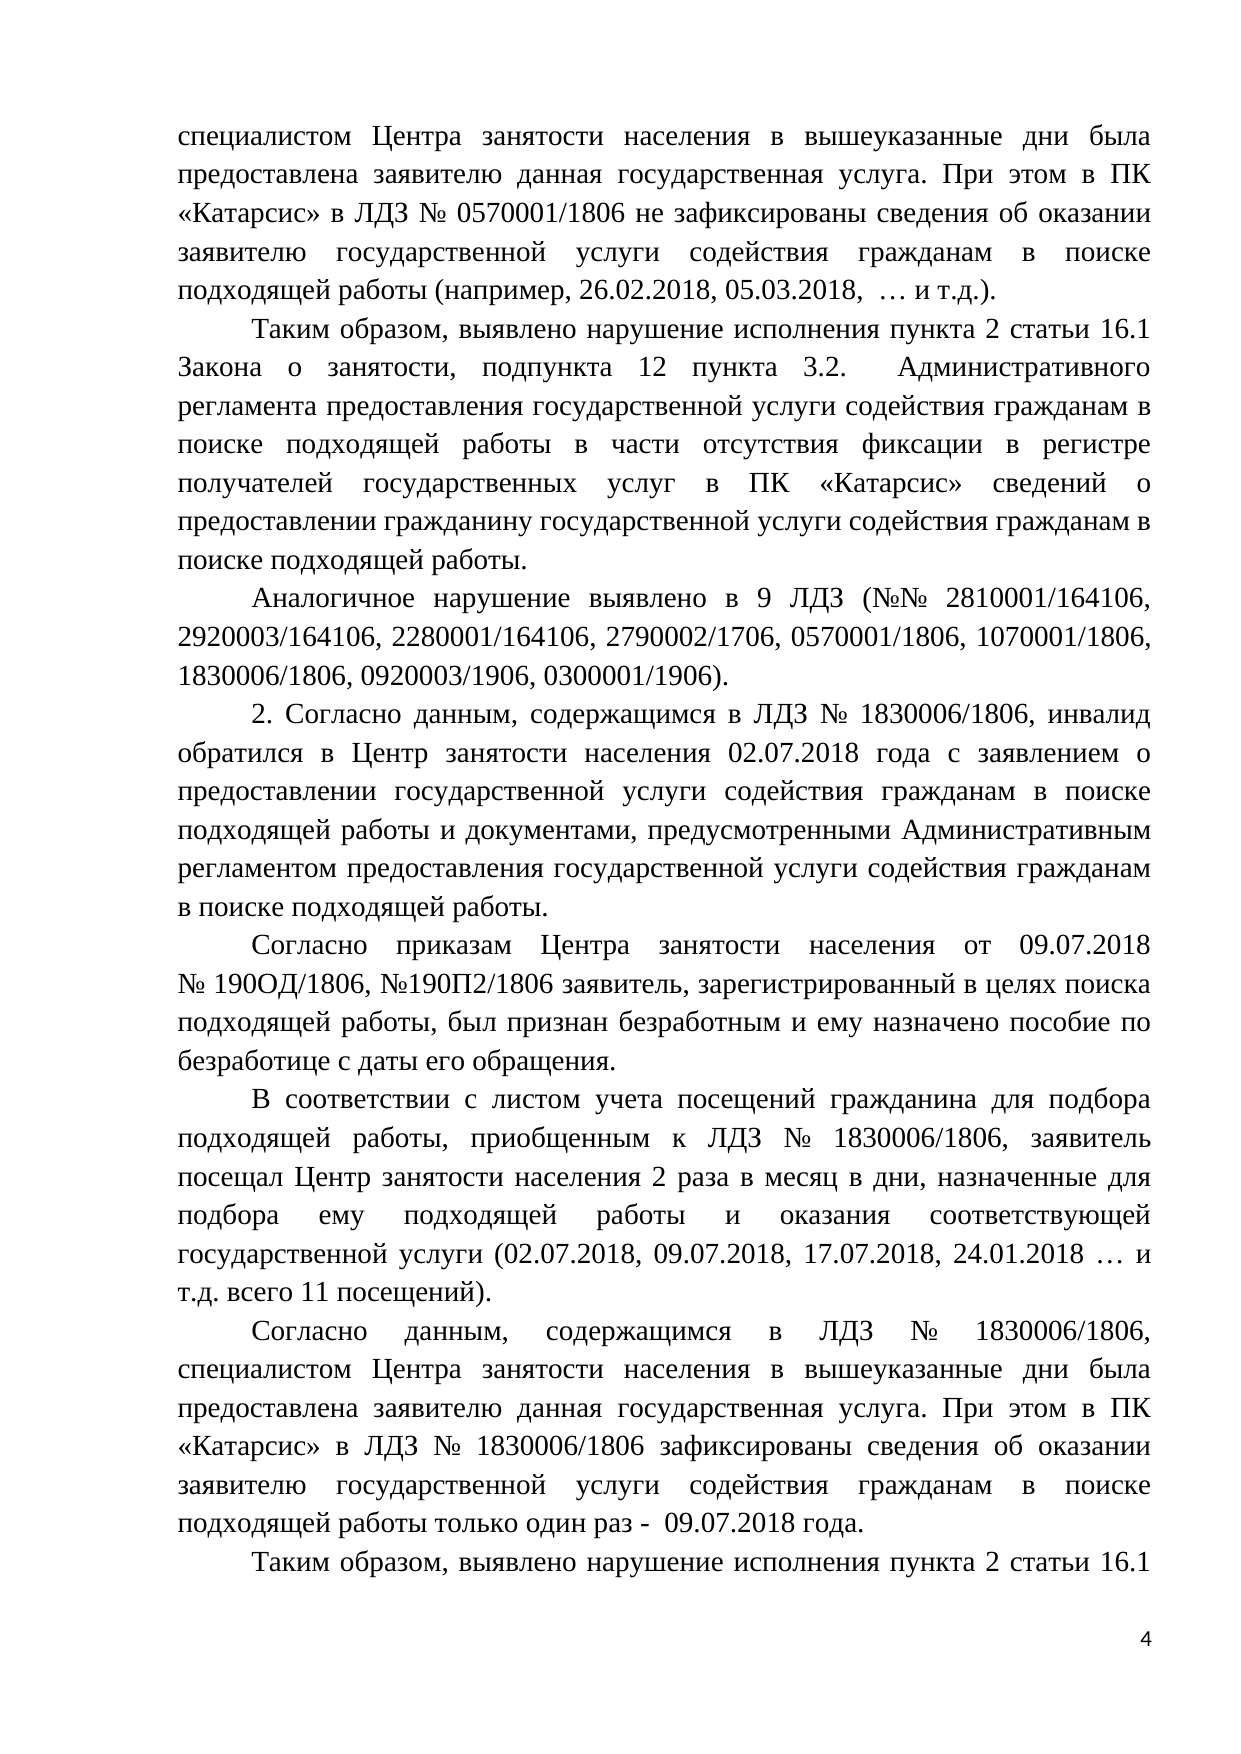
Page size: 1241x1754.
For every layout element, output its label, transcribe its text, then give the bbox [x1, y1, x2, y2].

text Согласно данным, содержащимся в ЛДЗ № 1830006/1806, специалистом Центра занятости населения в вышеуказанные дни была предоставлена заявителю данная государственная услуга. При этом в ПК «Катарсис» в ЛДЗ № 1830006/1806 зафиксированы сведения об оказании заявителю государственной услуги содействия гражданам в поиске подходящей работы только один раз - 09.07.2018 года. [177, 1313, 1152, 1539]
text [177, 1544, 1152, 1578]
text В соответствии с листом учета посещений гражданина для подбора подходящей работы, приобщенным к ЛДЗ № 1830006/1806, заявитель посещал Центр занятости населения 2 раза в месяц в дни, назначенные для подбора ему подходящей работы и оказания соответствующей государственной услуги (02.07.2018, 09.07.2018, 17.07.2018, 24.01.2018 … и т.д. всего 11 посещений). [177, 1082, 1152, 1308]
text Согласно приказам Центра занятости населения от 09.07.2018 № 190ОД/1806, №190П2/1806 заявитель, зарегистрированный в целях поиска подходящей работы, был признан безработным и ему назначено пособие по безработице с даты его обращения. [177, 927, 1152, 1077]
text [177, 118, 1152, 306]
text 2. Согласно данным, содержащимся в ЛДЗ № 1830006/1806, инвалид обратился в Центр занятости населения 02.07.2018 года с заявлением о предоставлении государственной услуги содействия гражданам в поиске подходящей работы и документами, предусмотренными Административным регламентом предоставления государственной услуги содействия гражданам в поиске подходящей работы. [177, 696, 1152, 922]
text Аналогичное нарушение выявлено в 9 ЛДЗ (№№ 2810001/164106, 2920003/164106, 2280001/164106, 2790002/1706, 0570001/1806, 1070001/1806, 1830006/1806, 0920003/1906, 0300001/1906). [177, 581, 1152, 691]
text Таким образом, выявлено нарушение исполнения пункта 2 статьи 16.1 Закона о занятости, подпункта 12 пункта 3.2. Административного регламента предоставления государственной услуги содействия гражданам в поиске подходящей работы в части отсутствия фиксации в регистре получателей государственных услуг в ПК «Катарсис» сведений о предоставлении гражданину государственной услуги содействия гражданам в поиске подходящей работы. [177, 311, 1152, 576]
